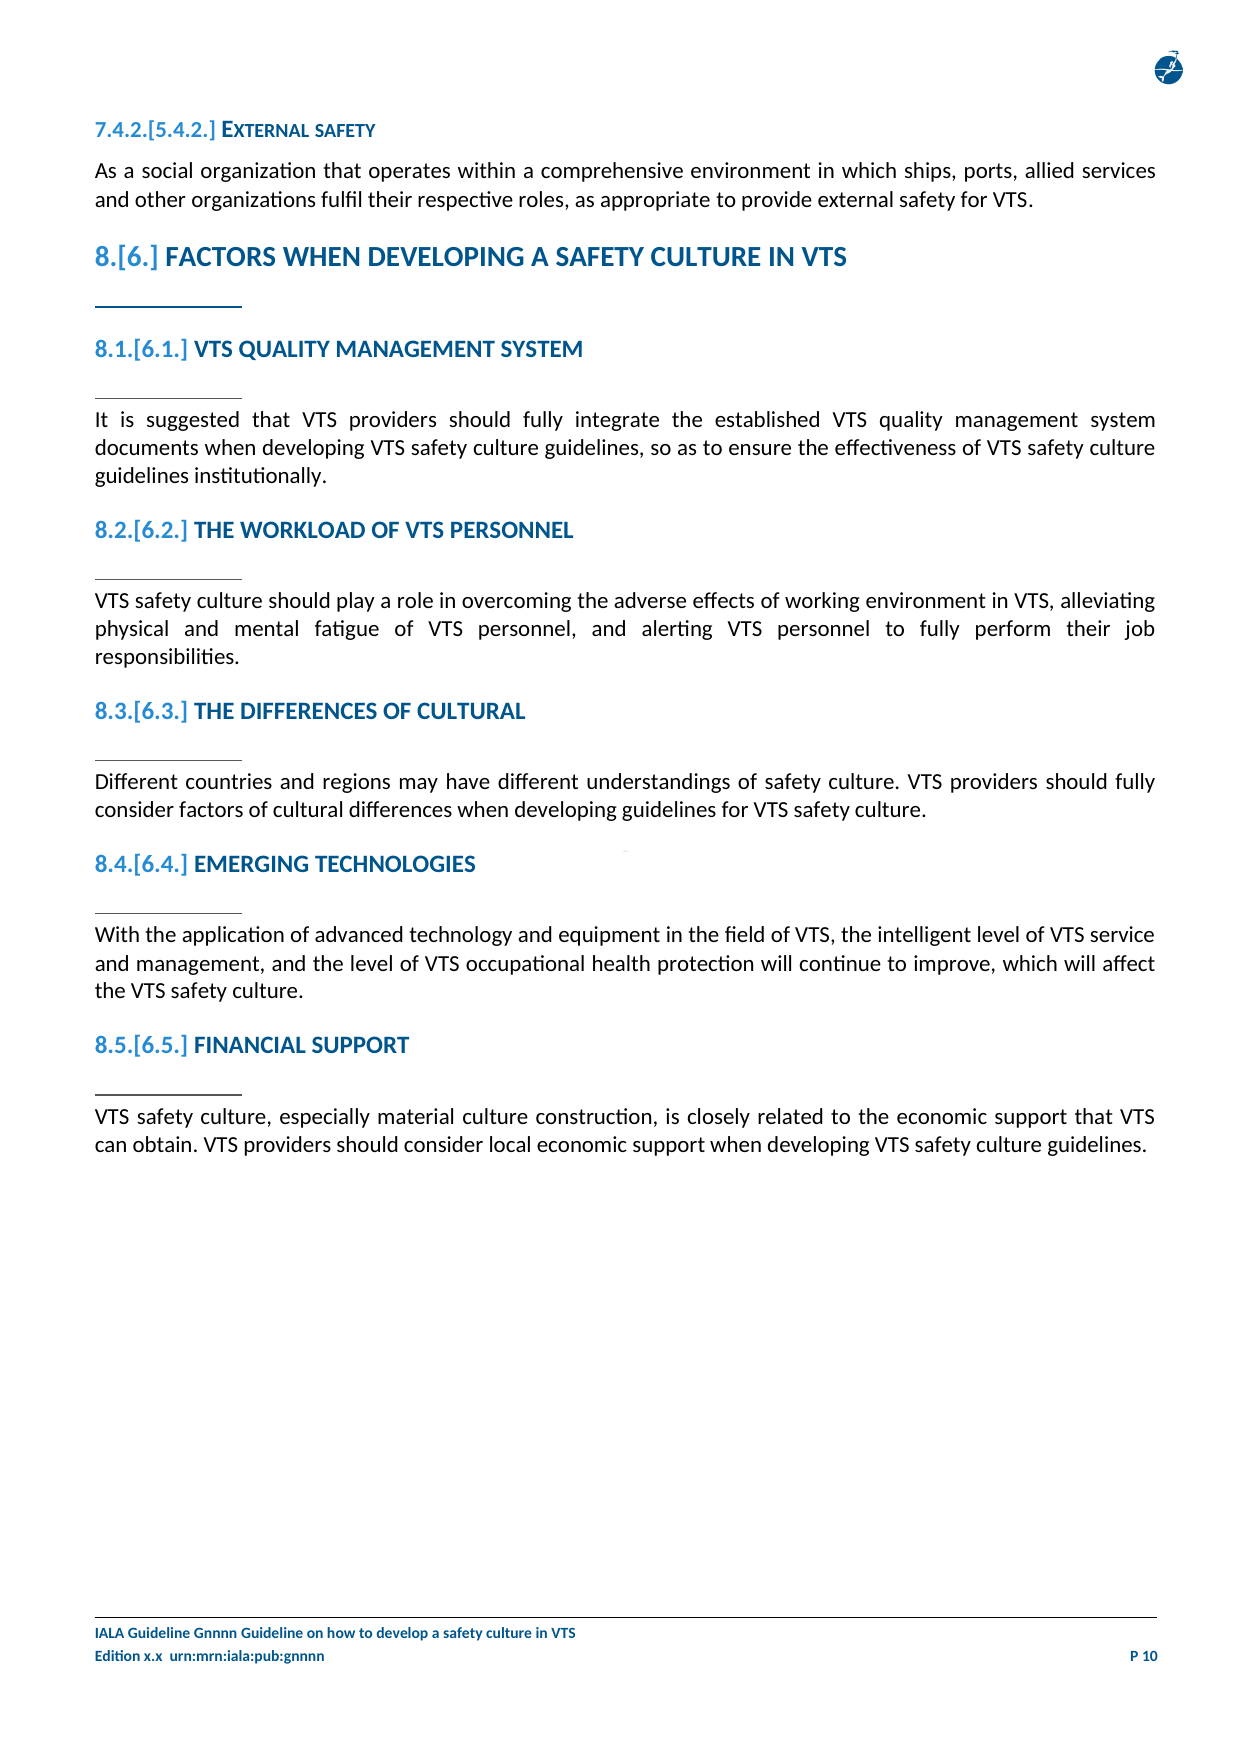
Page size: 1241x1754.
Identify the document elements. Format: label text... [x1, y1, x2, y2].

picture [1123, 0, 1241, 119]
text Different countries and regions may have different understandings of safety culture. VTS providers should fully consider factors of cultural differences when developing guidelines for VTS safety culture. [94, 767, 1157, 823]
text As a social organization that operates within a comprehensive environment in which ships, ports, allied services and other organizations fulfil their respective roles, as appropriate to provide external safety for VTS. [94, 157, 1157, 213]
subtitle THE WORKLOAD OF VTS PERSONNEL [94, 514, 1084, 544]
subtitle financial support [94, 1030, 1084, 1060]
subtitle emerging technologies [94, 848, 1084, 879]
subtitle External safety [94, 114, 1069, 144]
text VTS safety culture, especially material culture construction, is closely related to the economic support that VTS can obtain. VTS providers should consider local economic support when developing VTS safety culture guidelines. [94, 1102, 1157, 1158]
subtitle the differences of cultural [94, 695, 1084, 726]
subtitle Factors when developing a safety culture in VTS [94, 238, 1157, 273]
text It is suggested that VTS providers should fully integrate the established VTS quality management system documents when developing VTS safety culture guidelines, so as to ensure the effectiveness of VTS safety culture guidelines institutionally. [94, 405, 1157, 489]
text VTS safety culture should play a role in overcoming the adverse effects of working environment in VTS, alleviating physical and mental fatigue of VTS personnel, and alerting VTS personnel to fully perform their job responsibilities. [94, 586, 1157, 670]
subtitle VTS quality management system [94, 333, 1084, 363]
text With the application of advanced technology and equipment in the field of VTS, the intelligent level of VTS service and management, and the level of VTS occupational health protection will continue to improve, which will affect the VTS safety culture. [94, 921, 1157, 1005]
